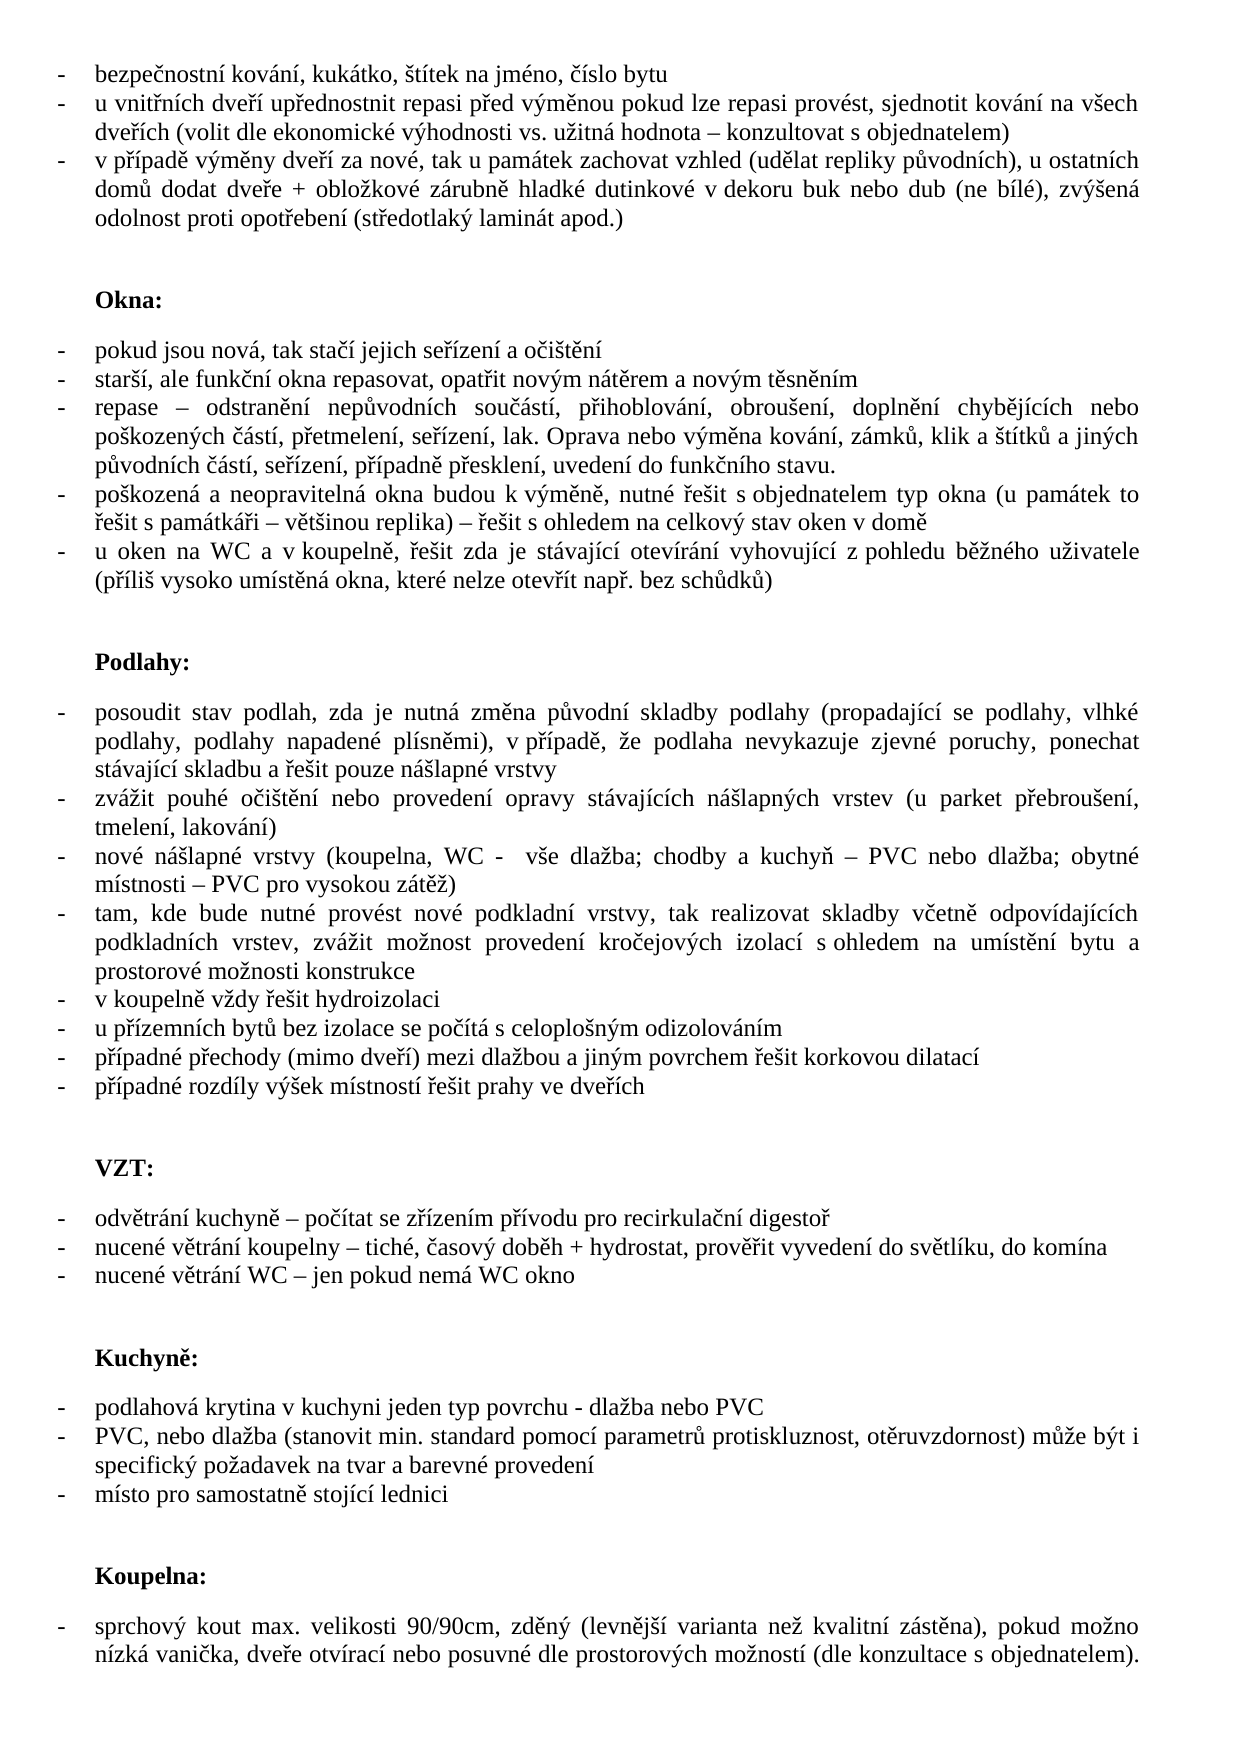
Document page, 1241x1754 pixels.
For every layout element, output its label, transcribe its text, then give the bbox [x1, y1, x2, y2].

list případné rozdíly výšek místností řešit prahy ve dveřích [57, 1071, 1140, 1099]
list pokud jsou nová, tak stačí jejich seřízení a očištění [57, 335, 1140, 364]
list tam, kde bude nutné provést nové podkladní vrstvy, tak realizovat skladby včetně odpovídajících podkladních vrstev, zvážit možnost provedení kročejových izolací s ohledem na umístění bytu a prostorové možnosti konstrukce [57, 898, 1140, 984]
text Koupelna: [94, 1561, 1140, 1590]
list v koupelně vždy řešit hydroizolaci [57, 984, 1140, 1013]
list nucené větrání koupelny – tiché, časový doběh + hydrostat, prověřit vyvedení do světlíku, do komína [57, 1232, 1140, 1260]
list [57, 1611, 1140, 1668]
list u vnitřních dveří upřednostnit repasi před výměnou pokud lze repasi provést, sjednotit kování na všech dveřích (volit dle ekonomické výhodnosti vs. užitná hodnota – konzultovat s objednatelem) [57, 88, 1140, 145]
text Podlahy: [94, 647, 1140, 676]
list starší, ale funkční okna repasovat, opatřit novým nátěrem a novým těsněním [57, 364, 1140, 392]
list odvětrání kuchyně – počítat se zřízením přívodu pro recirkulační digestoř [57, 1203, 1140, 1232]
text VZT: [94, 1153, 1140, 1182]
list nové nášlapné vrstvy (koupelna, WC - vše dlažba; chodby a kuchyň – PVC nebo dlažba; obytné místnosti – PVC pro vysokou zátěž) [57, 841, 1140, 898]
list podlahová krytina v kuchyni jeden typ povrchu - dlažba nebo PVC [57, 1392, 1140, 1421]
list případné přechody (mimo dveří) mezi dlažbou a jiným povrchem řešit korkovou dilatací [57, 1042, 1140, 1071]
list nucené větrání WC – jen pokud nemá WC okno [57, 1260, 1140, 1289]
list u přízemních bytů bez izolace se počítá s celoplošným odizolováním [57, 1013, 1140, 1042]
list zvážit pouhé očištění nebo provedení opravy stávajících nášlapných vrstev (u parket přebroušení, tmelení, lakování) [57, 783, 1140, 841]
list místo pro samostatně stojící lednici [57, 1479, 1140, 1507]
list v případě výměny dveří za nové, tak u památek zachovat vzhled (udělat repliky původních), u ostatních domů dodat dveře + obložkové zárubně hladké dutinkové v dekoru buk nebo dub (ne bílé), zvýšená odolnost proti opotřebení (středotlaký laminát apod.) [57, 145, 1140, 232]
list bezpečnostní kování, kukátko, štítek na jméno, číslo bytu [57, 59, 1140, 88]
list u oken na WC a v koupelně, řešit zda je stávající otevírání vyhovující z pohledu běžného uživatele (příliš vysoko umístěná okna, které nelze otevřít např. bez schůdků) [57, 536, 1140, 594]
text Kuchyně: [94, 1343, 1140, 1372]
list PVC, nebo dlažba (stanovit min. standard pomocí parametrů protiskluznost, otěruvzdornost) může být i specifický požadavek na tvar a barevné provedení [57, 1421, 1140, 1479]
list posoudit stav podlah, zda je nutná změna původní skladby podlahy (propadající se podlahy, vlhké podlahy, podlahy napadené plísněmi), v případě, že podlaha nevykazuje zjevné poruchy, ponechat stávající skladbu a řešit pouze nášlapné vrstvy [57, 697, 1140, 783]
list poškozená a neopravitelná okna budou k výměně, nutné řešit s objednatelem typ okna (u památek to řešit s památkáři – většinou replika) – řešit s ohledem na celkový stav oken v domě [57, 479, 1140, 536]
text Okna: [94, 285, 1140, 314]
